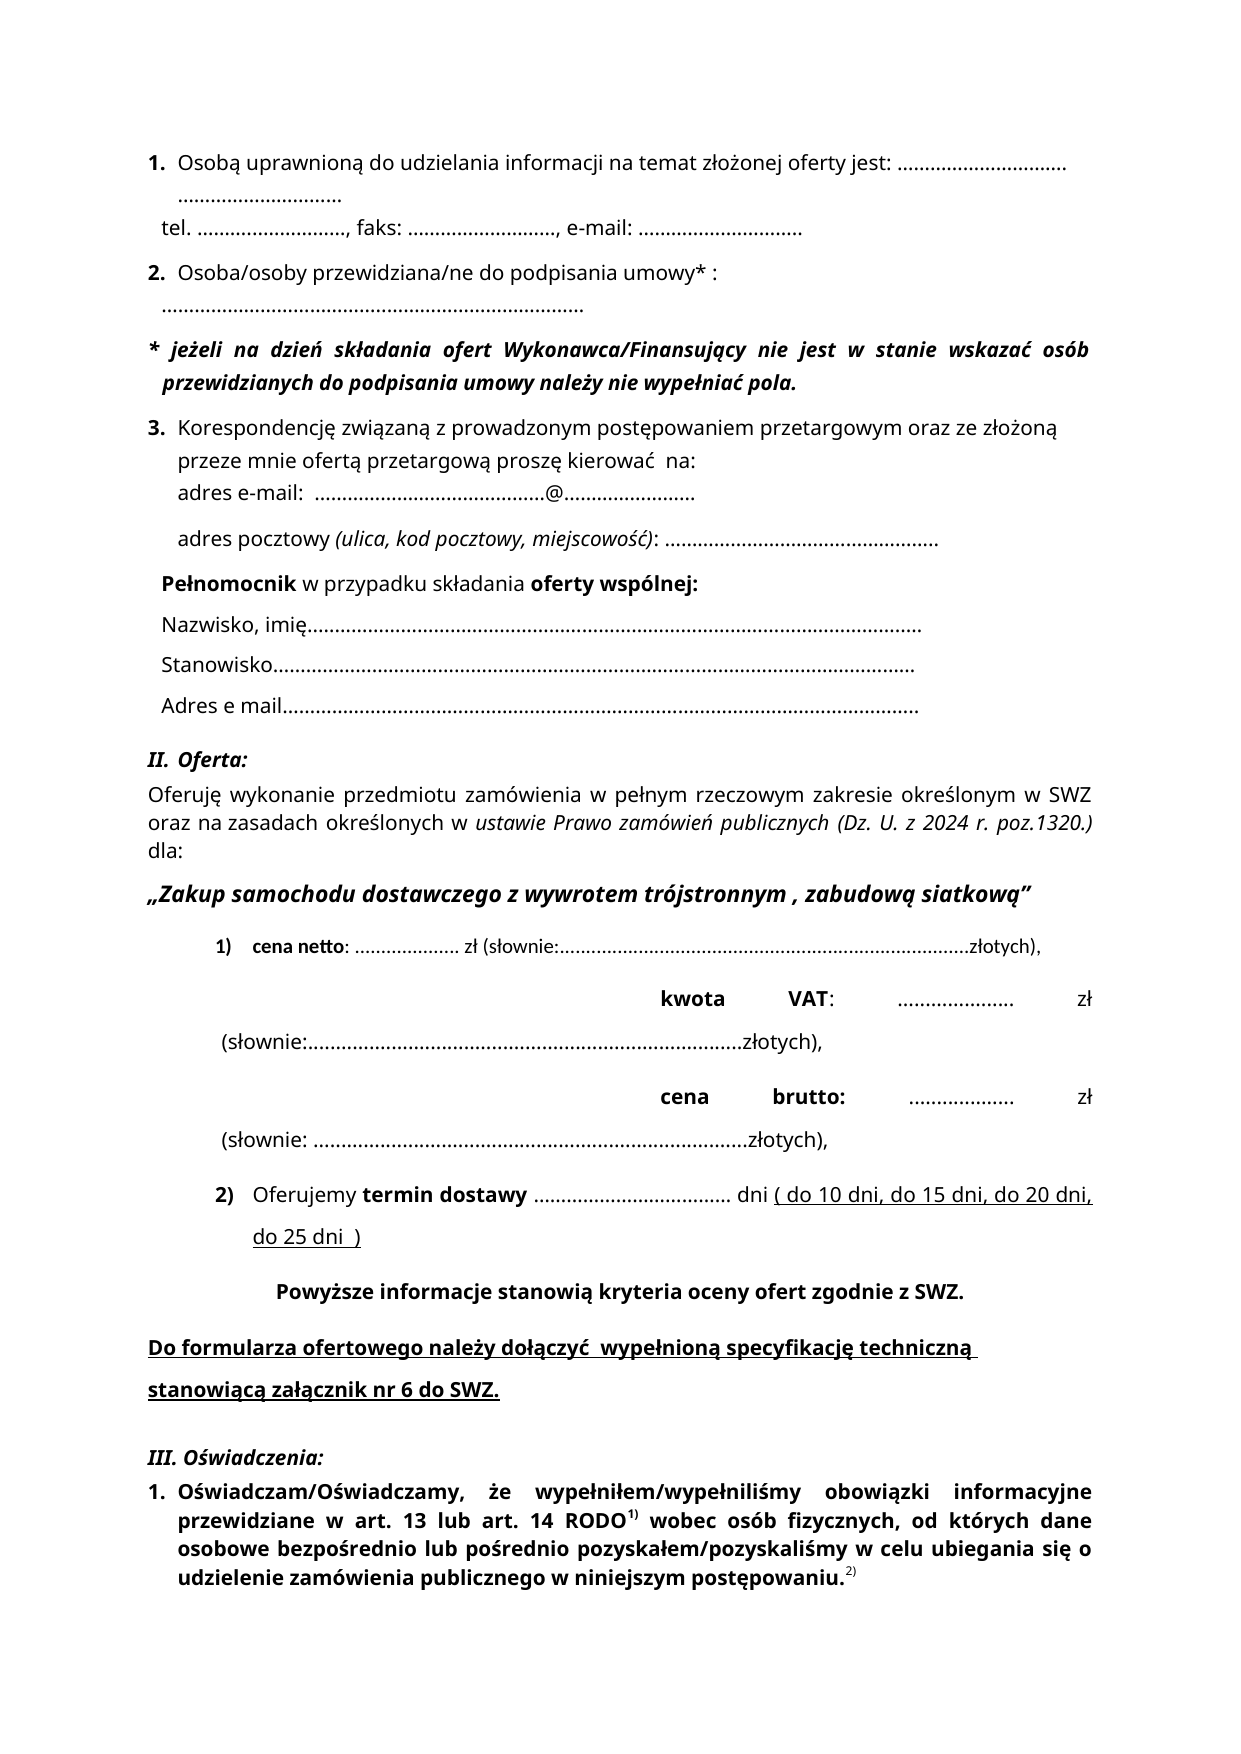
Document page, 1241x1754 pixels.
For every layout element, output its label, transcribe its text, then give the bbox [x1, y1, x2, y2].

text Stanowisko……………………………………………………………………………………………………… [161, 651, 1093, 679]
list Osobą uprawnioną do udzielania informacji na temat złożonej oferty jest: ………………………….………………………… [148, 148, 1093, 209]
text Oferuję wykonanie przedmiotu zamówienia w pełnym rzeczowym zakresie określonym w SWZ oraz na zasadach określonych w ustawie Prawo zamówień publicznych (Dz. U. z 2024 r. poz.1320.) dla: [148, 780, 1093, 865]
list Oferujemy termin dostawy ……………………………… dni ( do 10 dni, do 15 dni, do 20 dni, do 25 dni ) [215, 1180, 1093, 1251]
list Korespondencję związaną z prowadzonym postępowaniem przetargowym oraz ze złożoną przeze mnie ofertą przetargową proszę kierować na: [148, 413, 1093, 474]
subtitle III. Oświadczenia: [148, 1443, 1093, 1471]
list Oświadczam/Oświadczamy, że wypełniłem/wypełniliśmy obowiązki informacyjne przewidziane w art. 13 lub art. 14 RODO1) wobec osób fizycznych, od których dane osobowe bezpośrednio lub pośrednio pozyskałem/pozyskaliśmy w celu ubiegania się o udzielenie zamówienia publicznego w niniejszym postępowaniu.2) [148, 1477, 1093, 1591]
text kwota VAT: ..................... zł (słownie:..............................................................................złotych), [215, 984, 1093, 1055]
text cena brutto: ................... zł (słownie: ..............................................................................złotych), [221, 1082, 1093, 1153]
list Osoba/osoby przewidziana/ne do podpisania umowy* : [148, 258, 1093, 286]
text „Zakup samochodu dostawczego z wywrotem trójstronnym , zabudową siatkową” [148, 877, 1093, 909]
subtitle Oferta: [148, 745, 1093, 773]
text * jeżeli na dzień składania ofert Wykonawca/Finansujący nie jest w stanie wskazać osób przewidzianych do podpisania umowy należy nie wypełniać pola. [148, 336, 1093, 397]
text adres pocztowy (ulica, kod pocztowy, miejscowość): ………………………………………….. [177, 524, 1093, 552]
text Powyższe informacje stanowią kryteria oceny ofert zgodnie z SWZ. [148, 1277, 1093, 1306]
text Nazwisko, imię..……………………………………………………………………………………………..… [161, 610, 1093, 638]
text tel. ………...……………, faks: ………………………, e-mail: …………….………….. [161, 213, 1093, 241]
text Adres e mail…………………………………………………………………………………………………….. [161, 692, 1093, 720]
list cena netto: .................... zł (słownie:..............................................................................złotych), [215, 934, 1093, 959]
text Do formularza ofertowego należy dołączyć wypełnioną specyfikację techniczną stanowiącą załącznik nr 6 do SWZ. [148, 1333, 1093, 1404]
text Pełnomocnik w przypadku składania oferty wspólnej: [161, 569, 1093, 597]
text …………………………………..……………………………… [161, 291, 1093, 319]
text adres e-mail: ……………………………………@…………………… [177, 478, 1093, 507]
